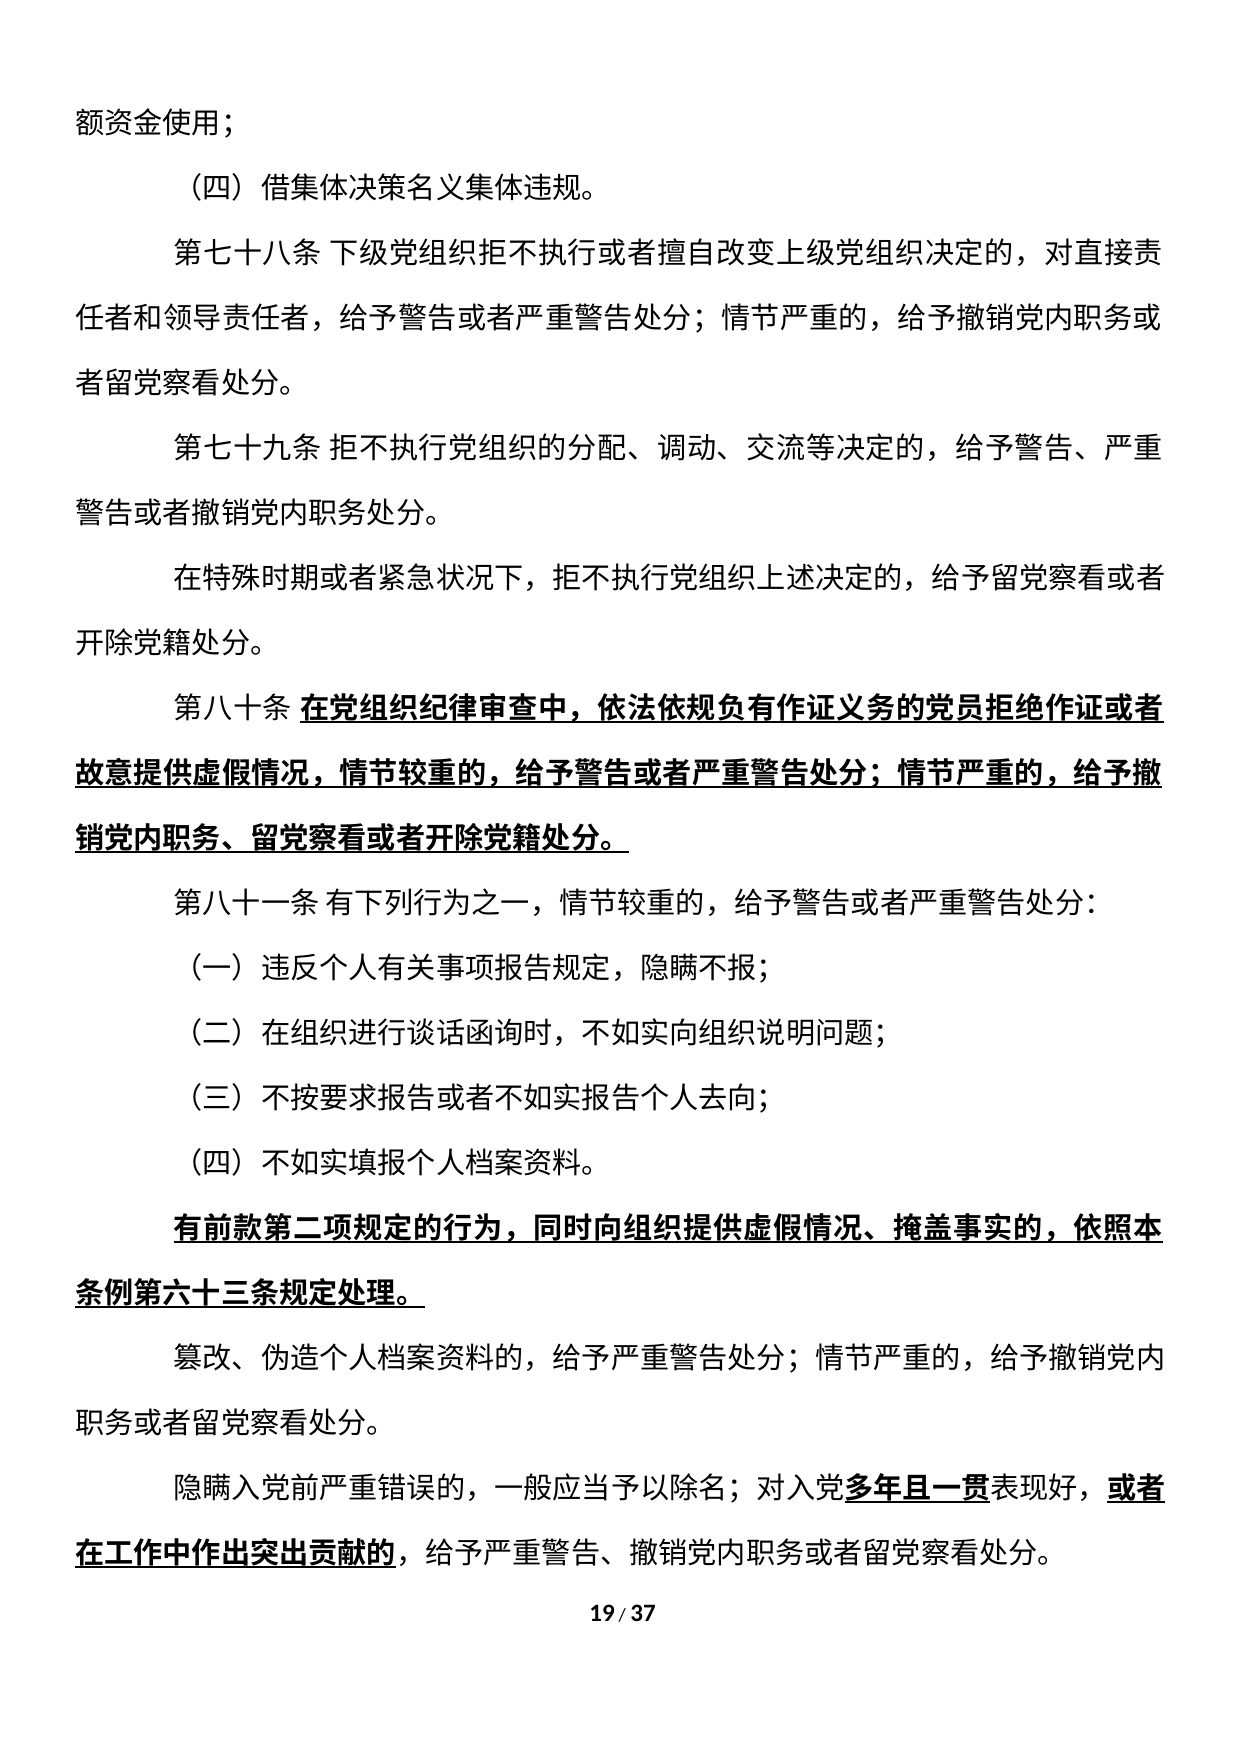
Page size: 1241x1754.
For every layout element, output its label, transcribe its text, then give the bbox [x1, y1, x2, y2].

text 第八十一条 有下列行为之一，情节较重的，给予警告或者严重警告处分： [75, 868, 1165, 933]
text 第七十九条 拒不执行党组织的分配、调动、交流等决定的，给予警告、严重警告或者撤销党内职务处分。 [75, 413, 1165, 543]
text （四）不如实填报个人档案资料。 [75, 1128, 1165, 1193]
text （四）借集体决策名义集体违规。 [75, 153, 1165, 218]
text （一）违反个人有关事项报告规定，隐瞒不报； [75, 933, 1165, 998]
text 在特殊时期或者紧急状况下，拒不执行党组织上述决定的，给予留党察看或者开除党籍处分。 [75, 543, 1165, 673]
text 篡改、伪造个人档案资料的，给予严重警告处分；情节严重的，给予撤销党内职务或者留党察看处分。 [75, 1323, 1165, 1453]
text 第七十八条 下级党组织拒不执行或者擅自改变上级党组织决定的，对直接责任者和领导责任者，给予警告或者严重警告处分；情节严重的，给予撤销党内职务或者留党察看处分。 [75, 218, 1165, 413]
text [75, 88, 1165, 153]
text 第八十条 在党组织纪律审查中，依法依规负有作证义务的党员拒绝作证或者故意提供虚假情况，情节较重的，给予警告或者严重警告处分；情节严重的，给予撤销党内职务、留党察看或者开除党籍处分。 [75, 673, 1165, 868]
text 有前款第二项规定的行为，同时向组织提供虚假情况、掩盖事实的，依照本条例第六十三条规定处理。 [75, 1193, 1165, 1323]
text （二）在组织进行谈话函询时，不如实向组织说明问题； [75, 998, 1165, 1063]
text （三）不按要求报告或者不如实报告个人去向； [75, 1063, 1165, 1128]
text 隐瞒入党前严重错误的，一般应当予以除名；对入党多年且一贯表现好，或者在工作中作出突出贡献的，给予严重警告、撤销党内职务或者留党察看处分。 [75, 1453, 1165, 1583]
